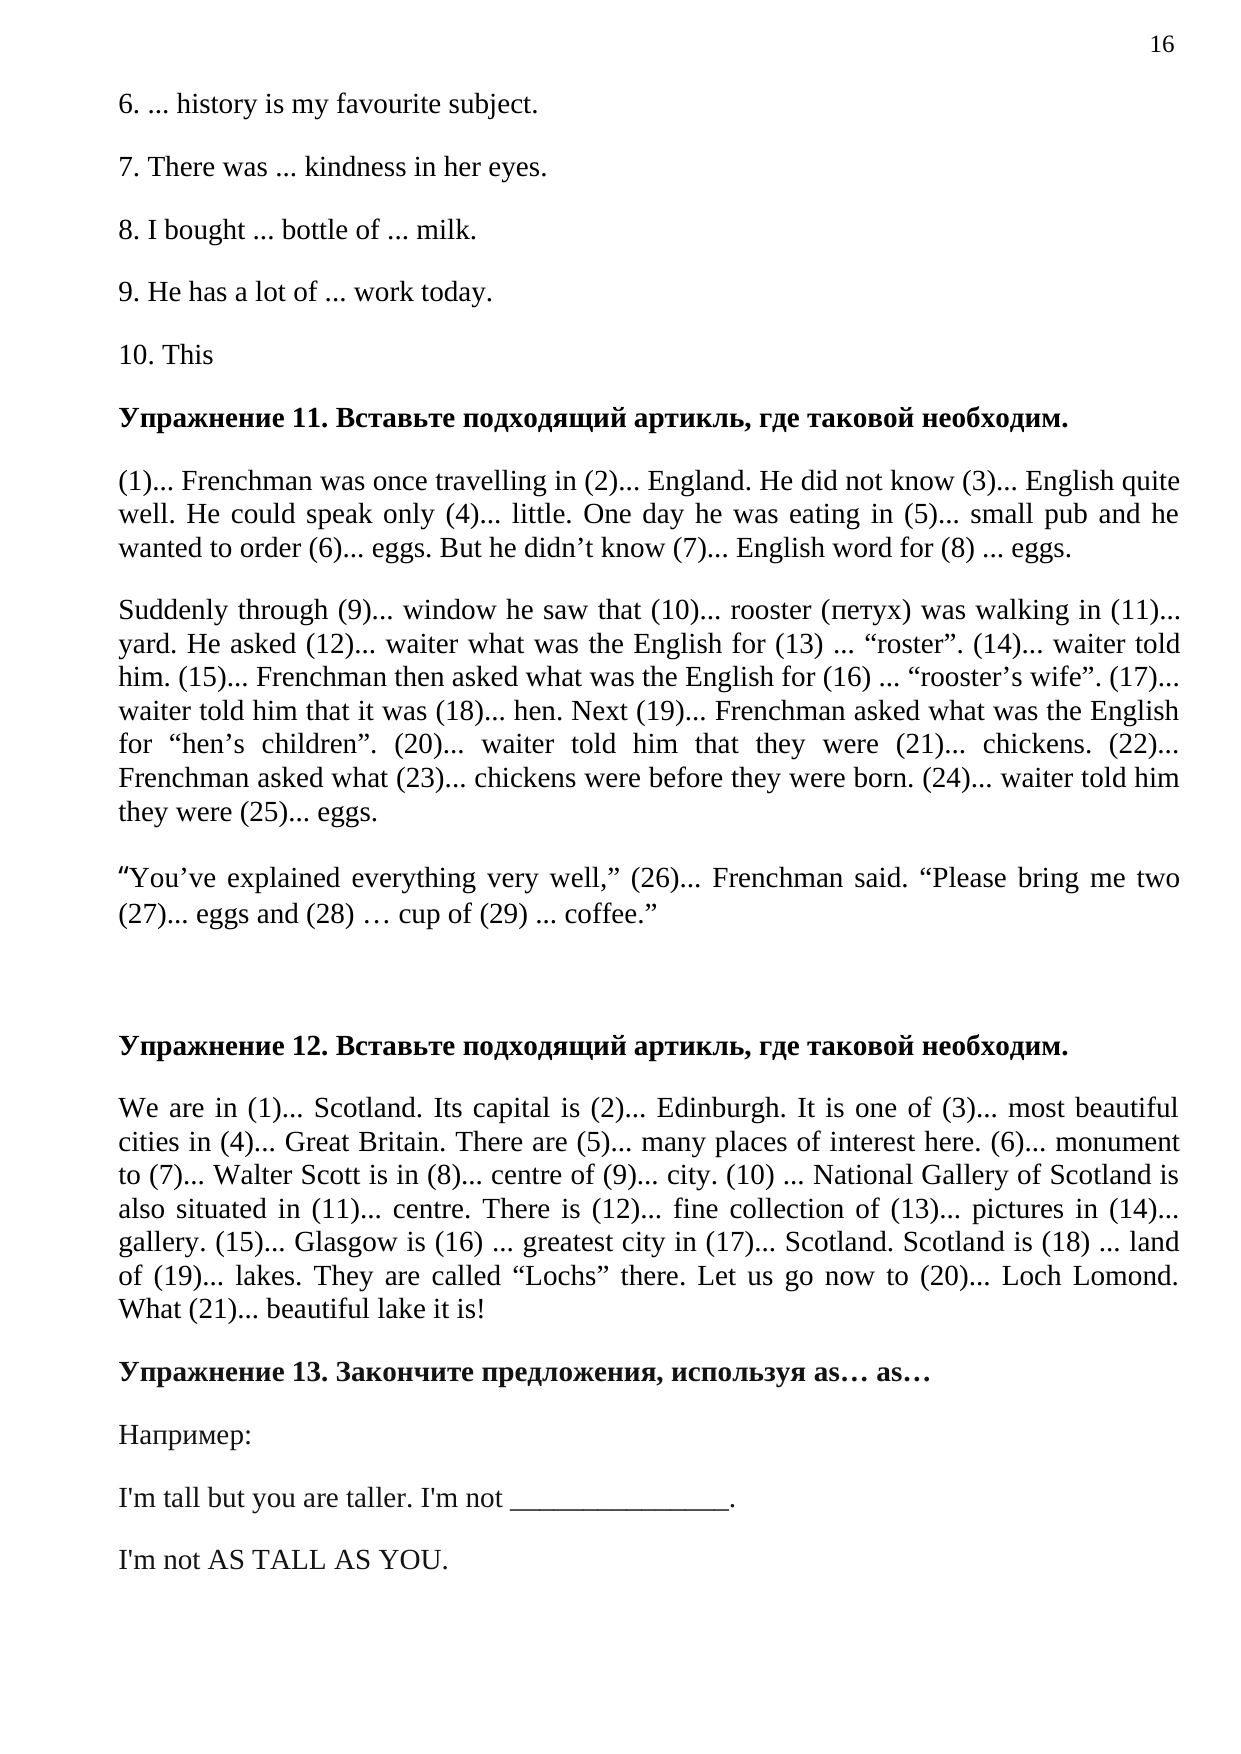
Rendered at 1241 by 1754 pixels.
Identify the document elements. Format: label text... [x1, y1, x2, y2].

text 7. There was ... kindness in her eyes. [118, 149, 1181, 183]
text I'm not AS TALL AS YOU. [118, 1542, 1181, 1576]
text 6. ... history is my favourite subject. [118, 86, 1181, 120]
text (1)... Frenchman was once travelling in (2)... England. He did not know (3)... English quite well. He could speak only (4)... little. One day he was eating in (5)... small pub and he wanted to order (6)... eggs. But he didn’t know (7)... English word for (8) ... eggs. [118, 463, 1181, 563]
text Упражнение 13. Закончите предложения, используя as… as… [118, 1354, 1181, 1388]
text We are in (1)... Scotland. Its capital is (2)... Edinburgh. It is one of (3)... most beautiful cities in (4)... Great Britain. There are (5)... many places of interest here. (6)... monument to (7)... Walter Scott is in (8)... centre of (9)... city. (10) ... National Gallery of Scotland is also situated in (11)... centre. There is (12)... fine collection of (13)... pictures in (14)... gallery. (15)... Glasgow is (16) ... greatest city in (17)... Scotland. Scotland is (18) ... land of (19)... lakes. They are called “Lochs” there. Let us go now to (20)... Loch Lomond. What (21)... beautiful lake it is! [118, 1090, 1181, 1325]
text “You’ve explained everything very well,” (26)... Frenchman said. “Please bring me two (27)... eggs and (28) … cup of (29) ... coffee.” [118, 856, 1181, 930]
text 9. He has a lot of ... work today. [118, 274, 1181, 308]
text I'm tall but you are taller. I'm not _______________. [118, 1480, 1181, 1513]
text Suddenly through (9)... window he saw that (10)... rooster (петух) was walking in (11)... yard. He asked (12)... waiter what was the English for (13) ... “roster”. (14)... waiter told him. (15)... Frenchman then asked what was the English for (16) ... “rooster’s wife”. (17)... waiter told him that it was (18)... hen. Next (19)... Frenchman asked what was the English for “hen’s children”. (20)... waiter told him that they were (21)... chickens. (22)... Frenchman asked what (23)... chickens were before they were born. (24)... waiter told him they were (25)... eggs. [118, 592, 1181, 827]
text Упражнение 12. Вставьте подходящий артикль, где таковой необходим. [118, 1028, 1181, 1061]
text Например: [118, 1417, 1181, 1451]
text Упражнение 11. Вставьте подходящий артикль, где таковой необходим. [118, 400, 1181, 433]
text 8. I bought ... bottle of ... milk. [118, 212, 1181, 245]
text 10. This [118, 337, 1181, 371]
